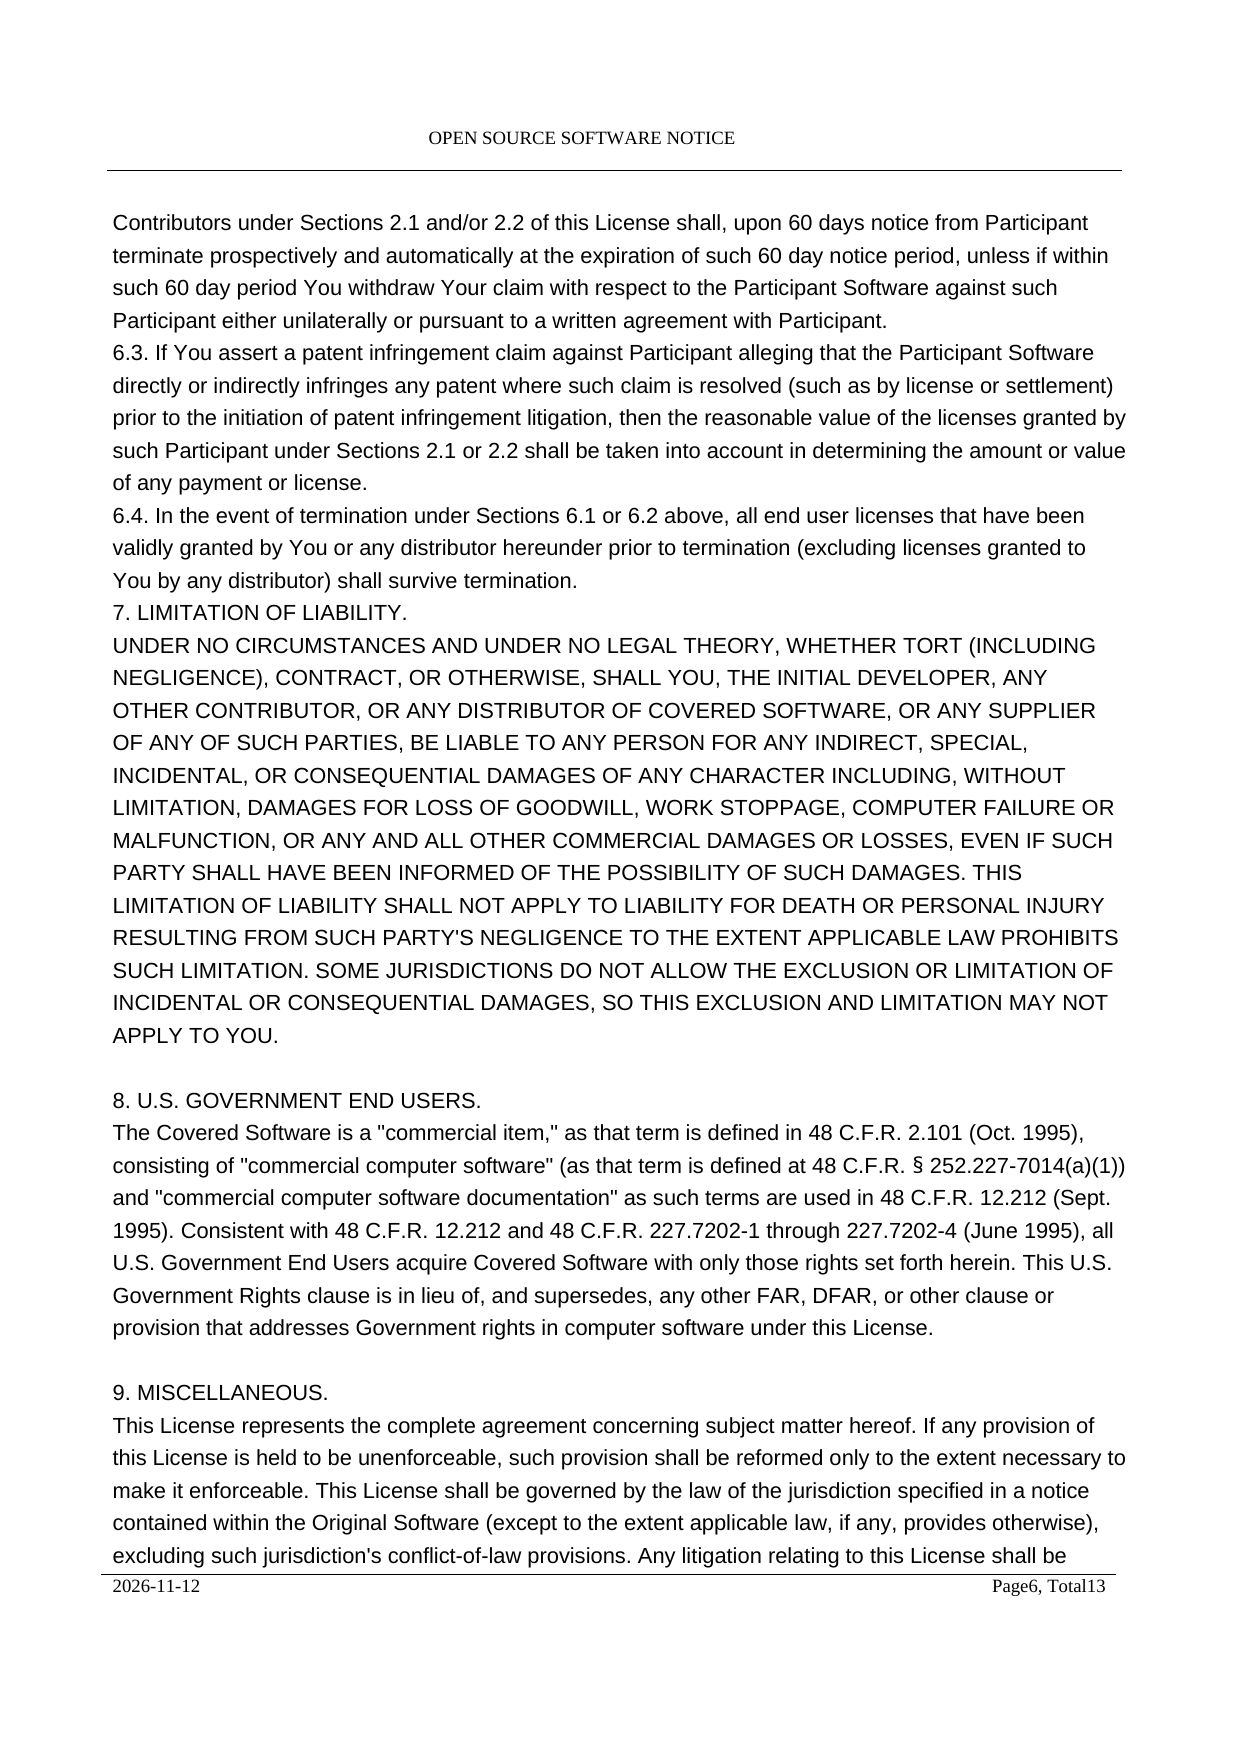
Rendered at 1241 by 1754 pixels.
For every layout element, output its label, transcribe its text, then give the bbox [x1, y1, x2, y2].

text The Covered Software is a "commercial item," as that term is defined in 48 C.F.R. 2.101 (Oct. 1995), consisting of "commercial computer software" (as that term is defined at 48 C.F.R. § 252.227-7014(a)(1)) and "commercial computer software documentation" as such terms are used in 48 C.F.R. 12.212 (Sept. 1995). Consistent with 48 C.F.R. 12.212 and 48 C.F.R. 227.7202-1 through 227.7202-4 (June 1995), all U.S. Government End Users acquire Covered Software with only those rights set forth herein. This U.S. Government Rights clause is in lieu of, and supersedes, any other FAR, DFAR, or other clause or provision that addresses Government rights in computer software under this License. [112, 1116, 1128, 1344]
text 6.3. If You assert a patent infringement claim against Participant alleging that the Participant Software directly or indirectly infringes any patent where such claim is resolved (such as by license or settlement) prior to the initiation of patent infringement litigation, then the reasonable value of the licenses granted by such Participant under Sections 2.1 or 2.2 shall be taken into account in determining the amount or value of any payment or license. [112, 336, 1128, 499]
text UNDER NO CIRCUMSTANCES AND UNDER NO LEGAL THEORY, WHETHER TORT (INCLUDING NEGLIGENCE), CONTRACT, OR OTHERWISE, SHALL YOU, THE INITIAL DEVELOPER, ANY OTHER CONTRIBUTOR, OR ANY DISTRIBUTOR OF COVERED SOFTWARE, OR ANY SUPPLIER OF ANY OF SUCH PARTIES, BE LIABLE TO ANY PERSON FOR ANY INDIRECT, SPECIAL, INCIDENTAL, OR CONSEQUENTIAL DAMAGES OF ANY CHARACTER INCLUDING, WITHOUT LIMITATION, DAMAGES FOR LOSS OF GOODWILL, WORK STOPPAGE, COMPUTER FAILURE OR MALFUNCTION, OR ANY AND ALL OTHER COMMERCIAL DAMAGES OR LOSSES, EVEN IF SUCH PARTY SHALL HAVE BEEN INFORMED OF THE POSSIBILITY OF SUCH DAMAGES. THIS LIMITATION OF LIABILITY SHALL NOT APPLY TO LIABILITY FOR DEATH OR PERSONAL INJURY RESULTING FROM SUCH PARTY'S NEGLIGENCE TO THE EXTENT APPLICABLE LAW PROHIBITS SUCH LIMITATION. SOME JURISDICTIONS DO NOT ALLOW THE EXCLUSION OR LIMITATION OF INCIDENTAL OR CONSEQUENTIAL DAMAGES, SO THIS EXCLUSION AND LIMITATION MAY NOT APPLY TO YOU. [112, 629, 1128, 1051]
text 9. MISCELLANEOUS. [112, 1376, 1128, 1409]
text 8. U.S. GOVERNMENT END USERS. [112, 1084, 1128, 1116]
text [112, 206, 1128, 336]
text 7. LIMITATION OF LIABILITY. [112, 596, 1128, 629]
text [112, 1409, 1128, 1571]
text 6.4. In the event of termination under Sections 6.1 or 6.2 above, all end user licenses that have been validly granted by You or any distributor hereunder prior to termination (excluding licenses granted to You by any distributor) shall survive termination. [112, 499, 1128, 596]
